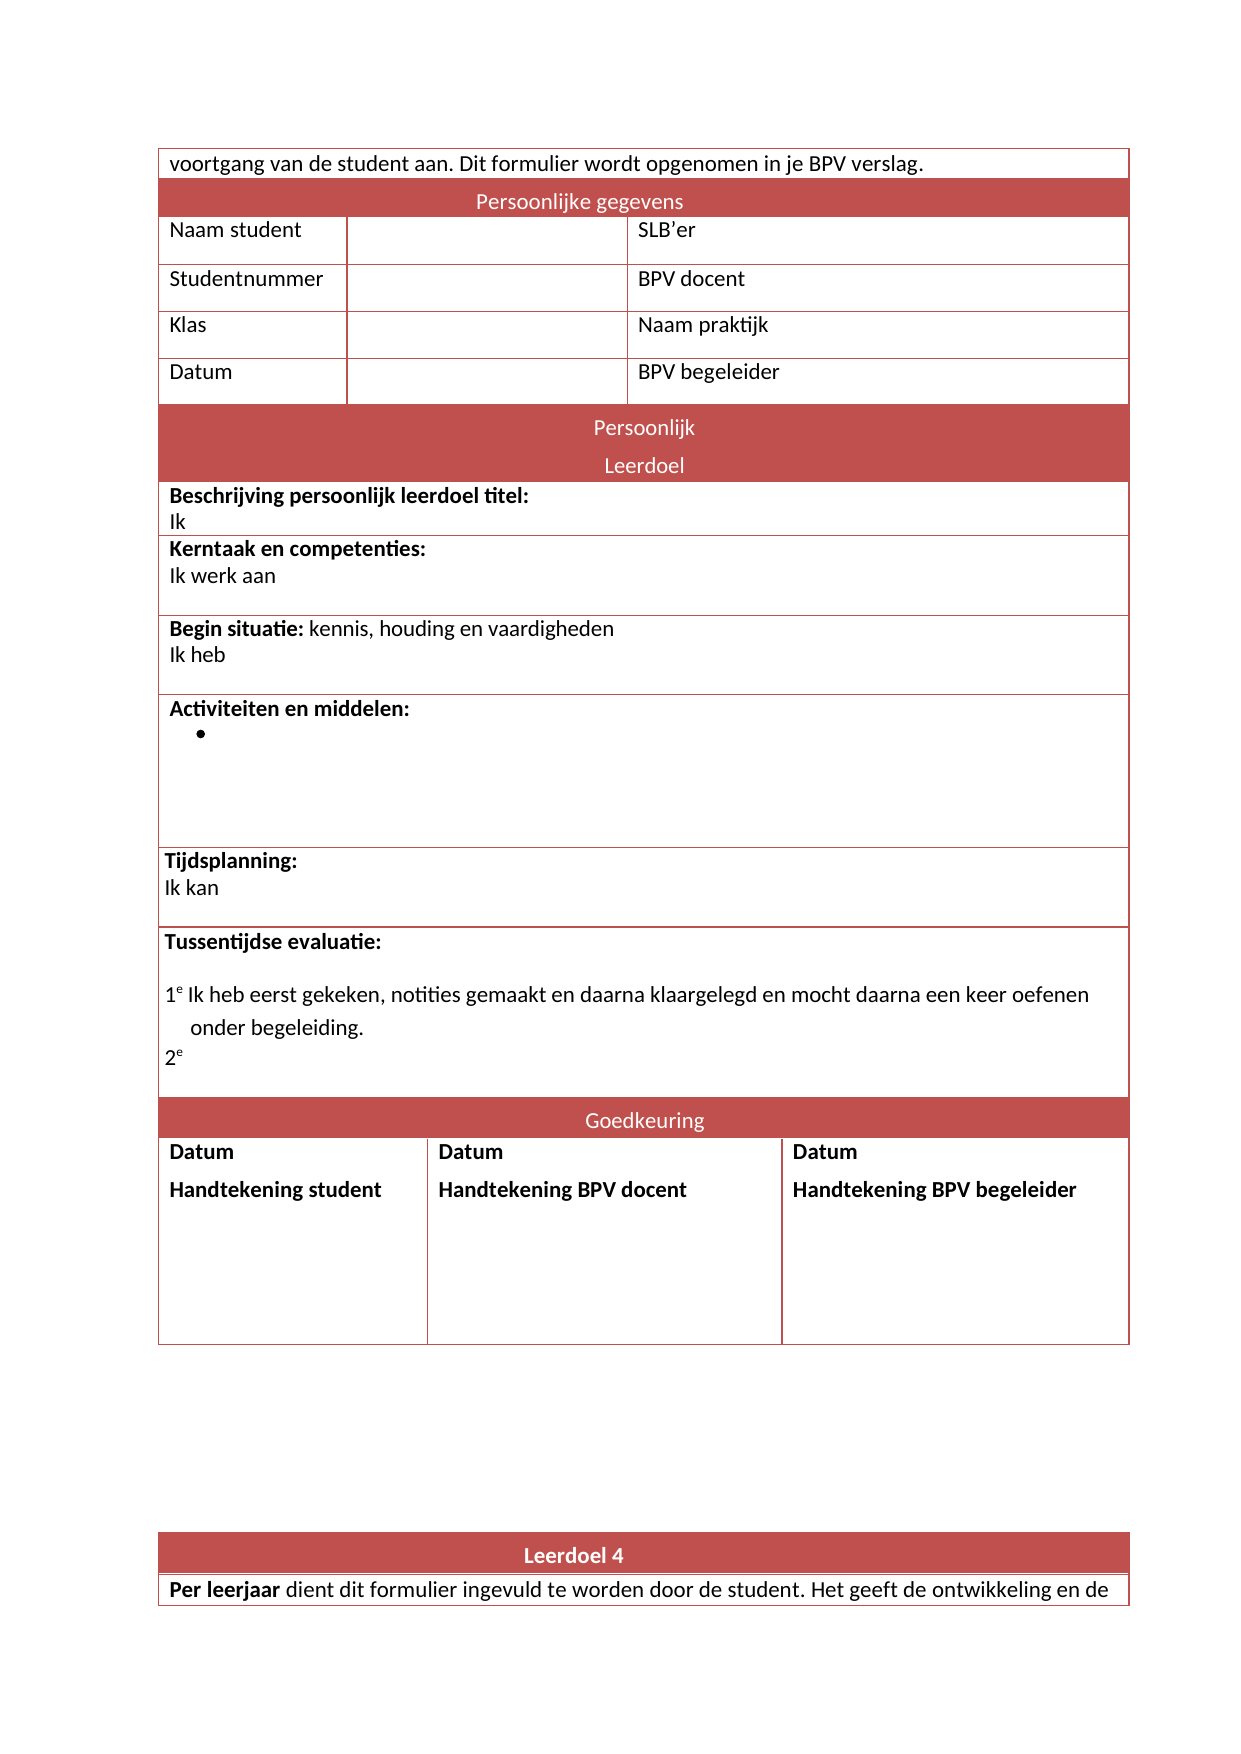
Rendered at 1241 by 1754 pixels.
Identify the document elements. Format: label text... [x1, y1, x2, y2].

table_cell Naam student [159, 217, 346, 264]
table_cell Kerntaak en competenties: Ik werk aan [159, 536, 1128, 614]
table_cell Tijdsplanning: Ik kan [159, 848, 1128, 926]
table_cell Naam praktijk [628, 312, 1128, 357]
table_cell BPV begeleider [628, 359, 1128, 404]
table_cell Studentnummer [159, 265, 346, 311]
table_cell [159, 1575, 1128, 1605]
table_cell Persoonlijke gegevens [159, 179, 1128, 217]
table_cell [348, 265, 627, 311]
table_cell Datum Handtekening student [159, 1139, 427, 1343]
table_cell [348, 312, 627, 357]
table_cell [348, 359, 627, 404]
table_cell Klas [159, 312, 346, 357]
table_cell Activiteiten en middelen: [159, 695, 1128, 847]
table_cell Datum [159, 359, 346, 404]
table_cell Beschrijving persoonlijk leerdoel titel: Ik [159, 482, 1128, 534]
table_cell Tussentijdse evaluatie: 1e Ik heb eerst gekeken, notities gemaakt en daarna klaargelegd en mocht daarna een keer oefenen onder begeleiding. 2e [159, 928, 1128, 1097]
table_cell Persoonlijk Leerdoel [159, 405, 1128, 481]
table_cell BPV docent [628, 265, 1128, 311]
table_cell Datum Handtekening BPV begeleider [783, 1139, 1128, 1343]
table_cell SLB’er [628, 217, 1128, 264]
table_cell [348, 217, 627, 264]
table_cell Datum Handtekening BPV docent [428, 1139, 781, 1343]
table_cell Begin situatie: kennis, houding en vaardigheden Ik heb [159, 616, 1128, 694]
table_cell Goedkeuring [159, 1098, 1128, 1138]
table_header Leerdoel 4 [159, 1534, 1128, 1573]
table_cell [159, 149, 1128, 178]
